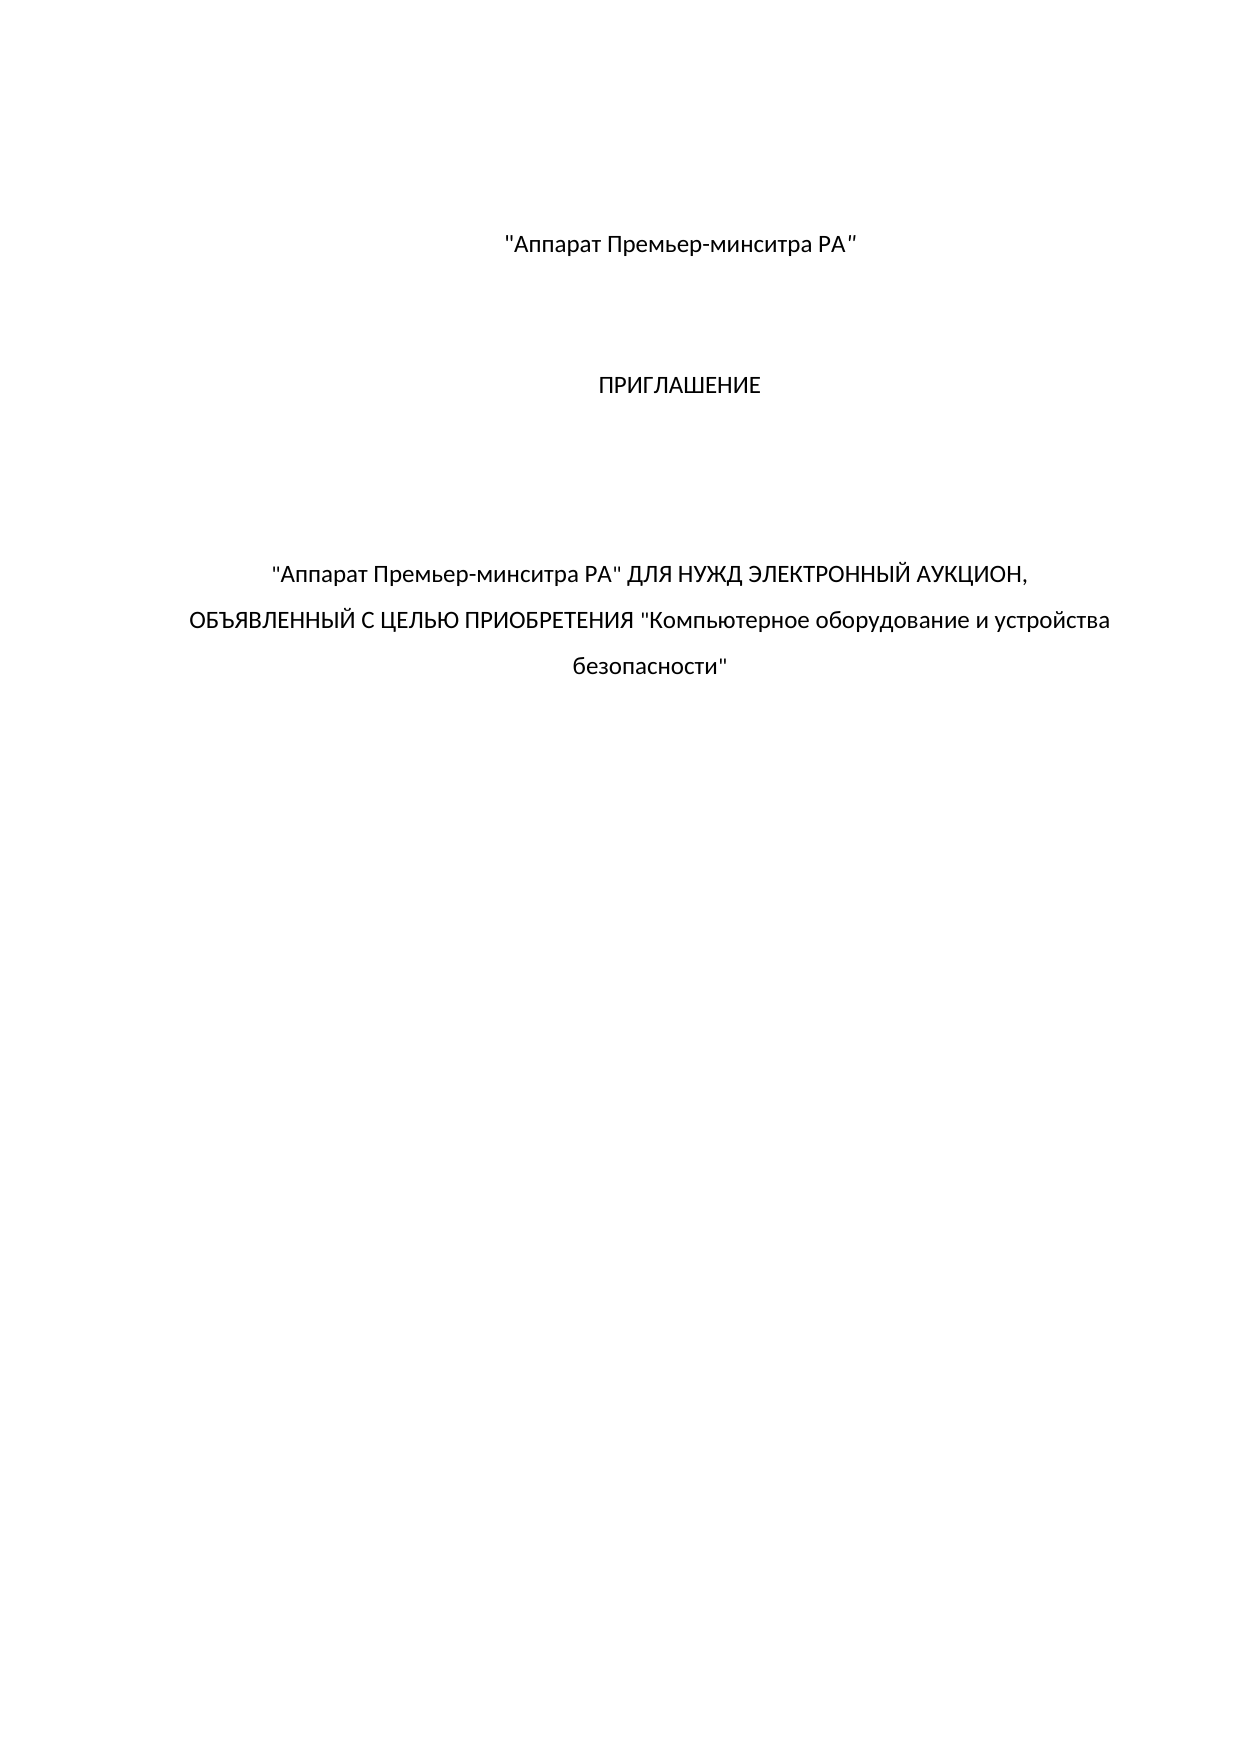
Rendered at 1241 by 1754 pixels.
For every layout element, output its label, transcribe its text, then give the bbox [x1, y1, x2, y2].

text ПРИГЛАШЕНИЕ [148, 369, 1152, 400]
text ОБЪЯВЛЕННЫЙ С ЦЕЛЬЮ ПРИОБРЕТЕНИЯ "Компьютерное оборудование и устройства безопасности" [148, 604, 1152, 680]
text "Аппарат Премьер-минситра РА" [148, 228, 1152, 258]
text "Аппарат Премьер-минситра РА" ДЛЯ НУЖД ЭЛЕКТРОННЫЙ АУКЦИОН, [148, 558, 1152, 589]
